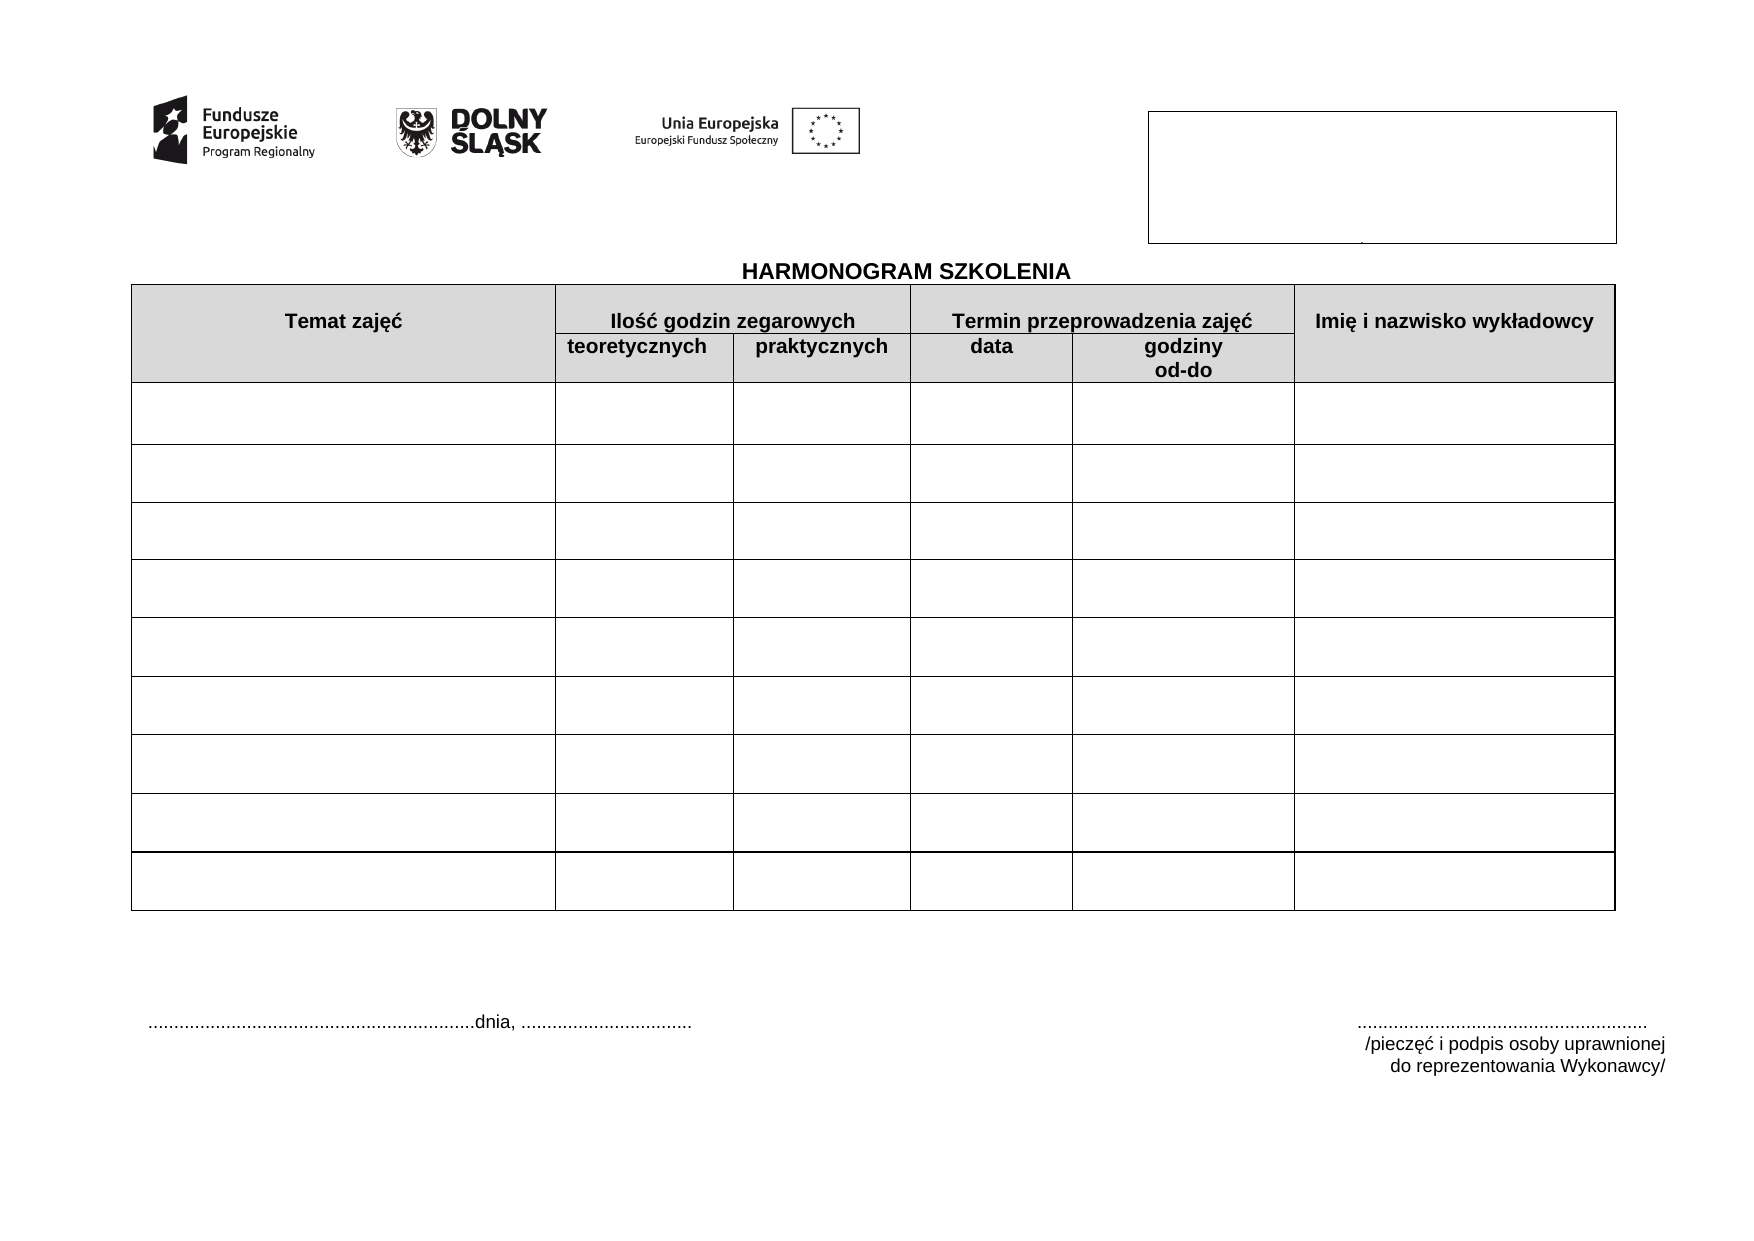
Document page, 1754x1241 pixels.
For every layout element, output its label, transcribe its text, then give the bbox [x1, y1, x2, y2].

table_cell [132, 735, 555, 792]
table_cell [1073, 445, 1294, 502]
table_header Ilość godzin zegarowych [556, 285, 910, 333]
table_cell [734, 445, 910, 502]
text /pieczęć i podpis osoby uprawnionej [148, 1033, 1665, 1054]
table_cell [734, 618, 910, 676]
table_cell [734, 383, 910, 444]
table_cell [734, 503, 910, 559]
table_cell [1295, 503, 1614, 559]
table_cell [1073, 735, 1294, 792]
table_cell [1295, 735, 1614, 792]
table_cell [1295, 560, 1614, 617]
text HARMONOGRAM SZKOLENIA [148, 258, 1665, 284]
table_cell [132, 503, 555, 559]
text ...............................................................dnia, ................................. ........................................................ [148, 963, 1665, 1033]
table_cell [1073, 677, 1294, 734]
table_cell [1295, 445, 1614, 502]
table_cell teoretycznych [556, 334, 733, 382]
table_cell [911, 383, 1072, 444]
table_cell [734, 853, 910, 910]
table_cell [556, 677, 733, 734]
text do reprezentowania Wykonawcy/ [148, 1054, 1665, 1076]
table_cell [911, 794, 1072, 851]
table_header Imię i nazwisko wykładowcy [1295, 285, 1614, 382]
table_cell [1073, 383, 1294, 444]
table_cell [132, 383, 555, 444]
table_cell [911, 618, 1072, 676]
table_cell [1295, 383, 1614, 444]
table_cell data [911, 334, 1072, 382]
table_cell [1295, 853, 1614, 910]
table_cell [132, 560, 555, 617]
table_cell [556, 445, 733, 502]
table_cell [911, 677, 1072, 734]
table_cell [1073, 618, 1294, 676]
table_cell [556, 560, 733, 617]
table_cell [734, 794, 910, 851]
table_cell [1295, 618, 1614, 676]
table_cell [556, 383, 733, 444]
table_cell [132, 618, 555, 676]
table_cell praktycznych [734, 334, 910, 382]
table_cell [911, 560, 1072, 617]
table_cell [556, 853, 733, 910]
table_cell [132, 853, 555, 910]
table_cell [556, 735, 733, 792]
picture [139, 92, 877, 169]
table_cell [1073, 560, 1294, 617]
table_cell [1295, 677, 1614, 734]
table_cell [734, 560, 910, 617]
table_cell [132, 677, 555, 734]
table_header Termin przeprowadzenia zajęć [911, 285, 1294, 333]
table_cell godziny od-do [1073, 334, 1294, 382]
table_cell [556, 618, 733, 676]
table_header Temat zajęć [132, 285, 555, 382]
table_cell [911, 445, 1072, 502]
table_cell [1073, 503, 1294, 559]
table_cell [132, 794, 555, 851]
table_cell [734, 735, 910, 792]
table_cell [911, 853, 1072, 910]
table_cell [556, 794, 733, 851]
table_cell [1073, 794, 1294, 851]
table_cell [132, 445, 555, 502]
table_cell [1295, 794, 1614, 851]
table_cell [734, 677, 910, 734]
table_cell [911, 503, 1072, 559]
table_cell [556, 503, 733, 559]
table_cell [1073, 853, 1294, 910]
table_cell [911, 735, 1072, 792]
